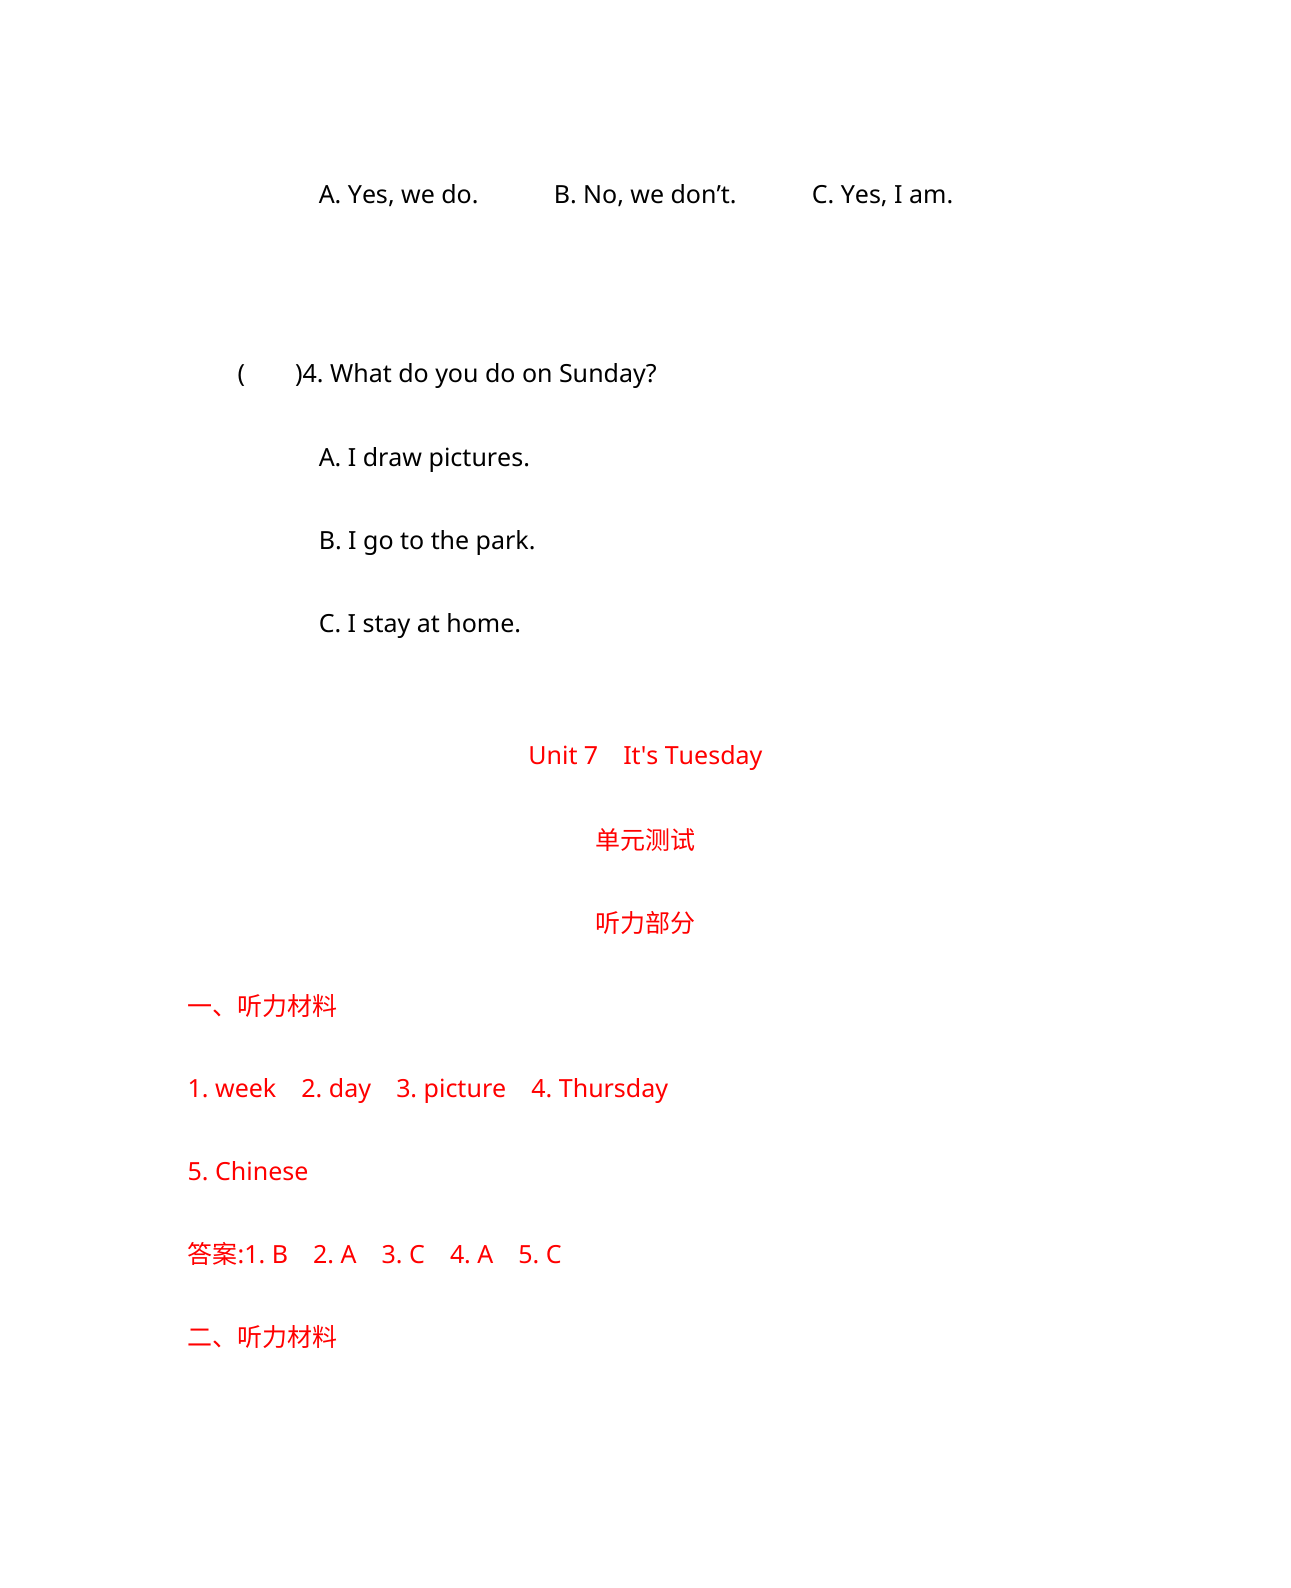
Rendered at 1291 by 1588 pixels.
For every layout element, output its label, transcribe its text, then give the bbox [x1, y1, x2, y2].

text 二、听力材料 [187, 1303, 1103, 1368]
text C. I stay at home. [187, 590, 1103, 655]
text 5. Chinese [187, 1138, 1103, 1203]
text ( )4. What do you do on Sunday? [187, 341, 1103, 406]
text 一、听力材料 [187, 972, 1103, 1037]
text B. I go to the park. [187, 507, 1103, 572]
text 答案:1. B 2. A 3. C 4. A 5. C [187, 1220, 1103, 1285]
text 听力部分 [187, 889, 1103, 954]
text Unit 7 It's Tuesday [187, 723, 1103, 788]
text A. Yes, we do. B. No, we don’t. C. Yes, I am.[来源:Zxxk.Com] [187, 160, 1103, 322]
text 1. week 2. day 3. picture 4. Thursday [187, 1055, 1103, 1120]
text 单元测试 [187, 806, 1103, 871]
text A. I draw pictures. [187, 424, 1103, 489]
